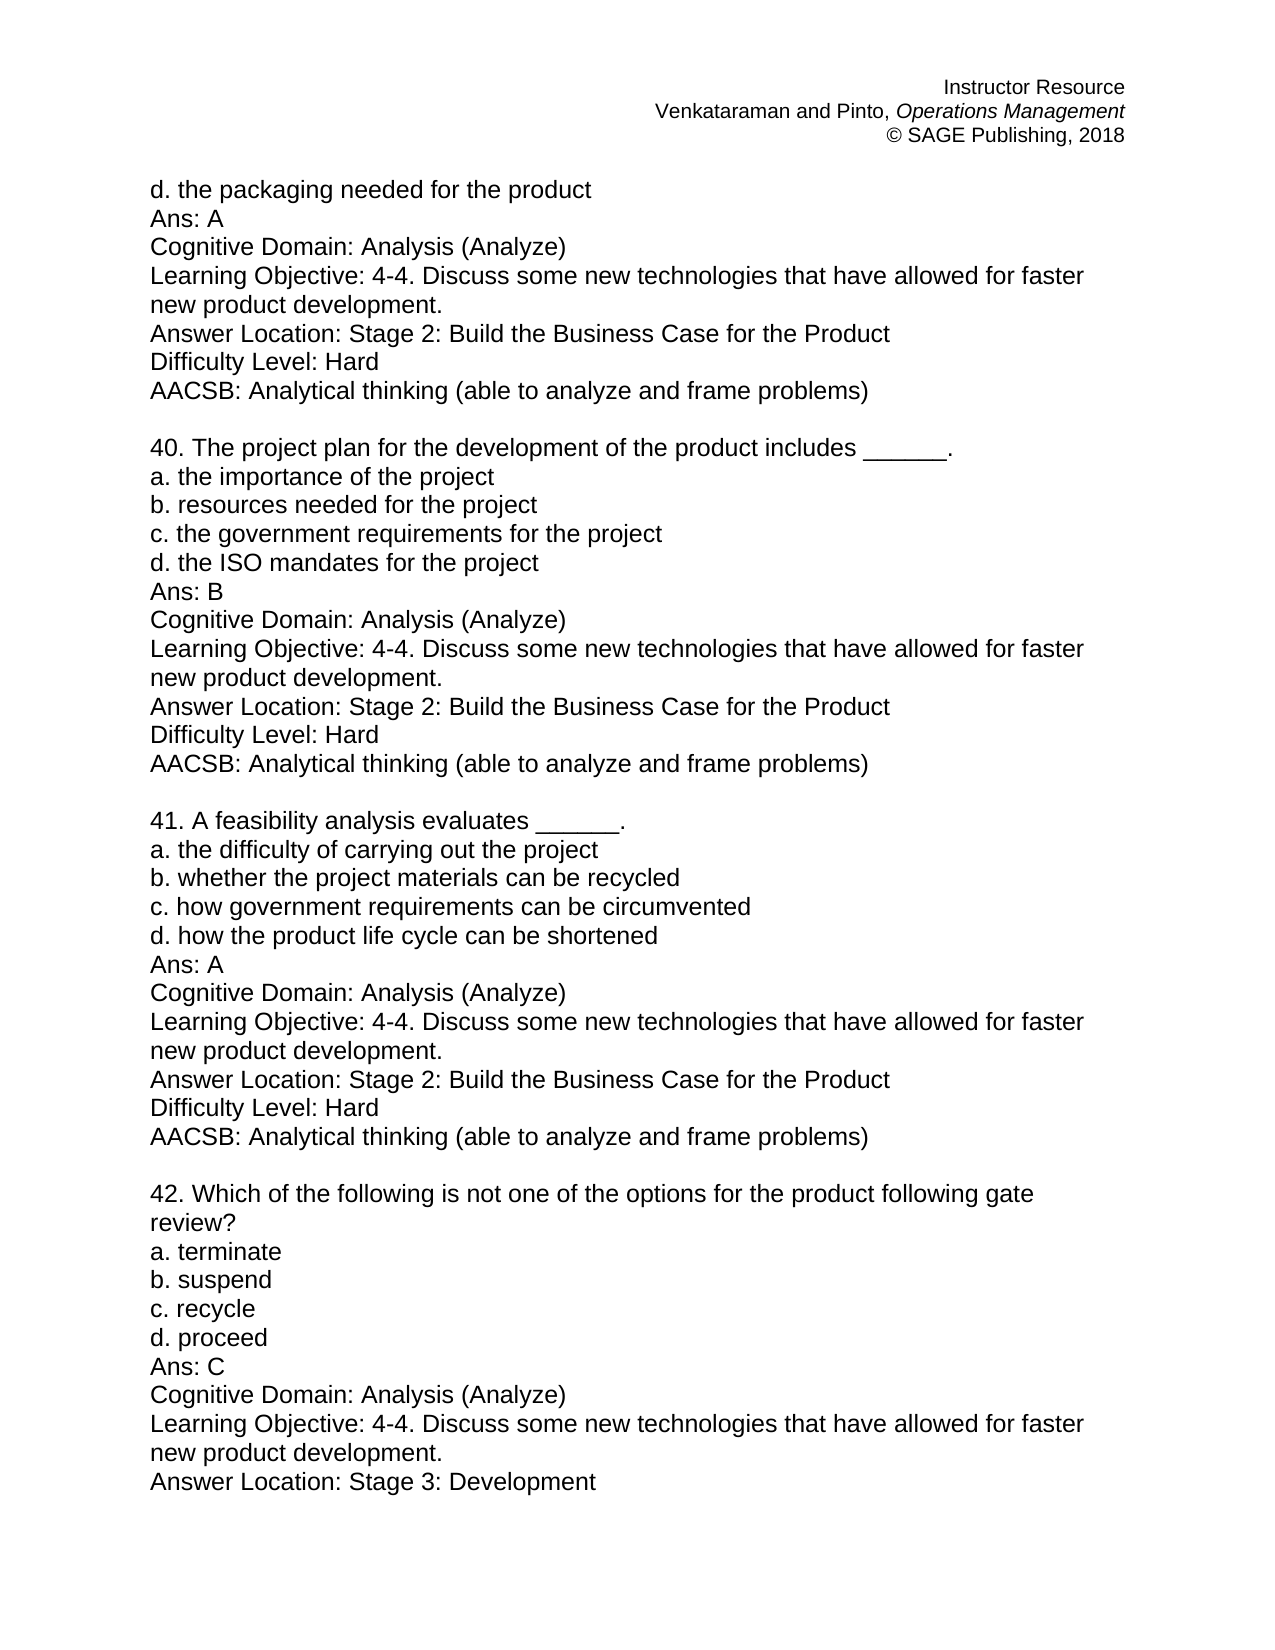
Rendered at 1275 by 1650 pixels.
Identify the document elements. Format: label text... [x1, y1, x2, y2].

text b. whether the project materials can be recycled [150, 863, 1125, 892]
text a. terminate [150, 1236, 1125, 1265]
text Ans: C [150, 1351, 1125, 1380]
text Cognitive Domain: Analysis (Analyze) [150, 978, 1125, 1007]
text AACSB: Analytical thinking (able to analyze and frame problems) [150, 376, 1125, 405]
text Cognitive Domain: Analysis (Analyze) [150, 1380, 1125, 1409]
text b. resources needed for the project [150, 490, 1125, 519]
text Ans: A [150, 204, 1125, 232]
text c. the government requirements for the project [150, 519, 1125, 548]
text d. proceed [150, 1323, 1125, 1351]
text Learning Objective: 4-4. Discuss some new technologies that have allowed for faster new product development. [150, 261, 1125, 319]
text Difficulty Level: Hard [150, 1093, 1125, 1122]
text d. the packaging needed for the product [150, 175, 1125, 204]
text Answer Location: Stage 3: Development [150, 1466, 1125, 1495]
text Ans: B [150, 577, 1125, 605]
text Cognitive Domain: Analysis (Analyze) [150, 232, 1125, 261]
text 41. A feasibility analysis evaluates ______. [150, 806, 1125, 835]
text AACSB: Analytical thinking (able to analyze and frame problems) [150, 1122, 1125, 1151]
text d. how the product life cycle can be shortened [150, 921, 1125, 950]
text Difficulty Level: Hard [150, 347, 1125, 376]
text Learning Objective: 4-4. Discuss some new technologies that have allowed for faster new product development. [150, 1409, 1125, 1466]
text Ans: A [150, 950, 1125, 978]
text Difficulty Level: Hard [150, 720, 1125, 749]
text c. how government requirements can be circumvented [150, 892, 1125, 921]
text c. recycle [150, 1294, 1125, 1323]
text Learning Objective: 4-4. Discuss some new technologies that have allowed for faster new product development. [150, 1007, 1125, 1065]
text d. the ISO mandates for the project [150, 548, 1125, 577]
text Answer Location: Stage 2: Build the Business Case for the Product [150, 692, 1125, 720]
text Answer Location: Stage 2: Build the Business Case for the Product [150, 1065, 1125, 1093]
text b. suspend [150, 1265, 1125, 1294]
text Learning Objective: 4-4. Discuss some new technologies that have allowed for faster new product development. [150, 634, 1125, 692]
text 40. The project plan for the development of the product includes ______. [150, 433, 1125, 462]
text a. the difficulty of carrying out the project [150, 835, 1125, 863]
text Answer Location: Stage 2: Build the Business Case for the Product [150, 319, 1125, 347]
text 42. Which of the following is not one of the options for the product following gate review? [150, 1179, 1125, 1236]
text AACSB: Analytical thinking (able to analyze and frame problems) [150, 749, 1125, 778]
text a. the importance of the project [150, 462, 1125, 490]
text Cognitive Domain: Analysis (Analyze) [150, 605, 1125, 634]
